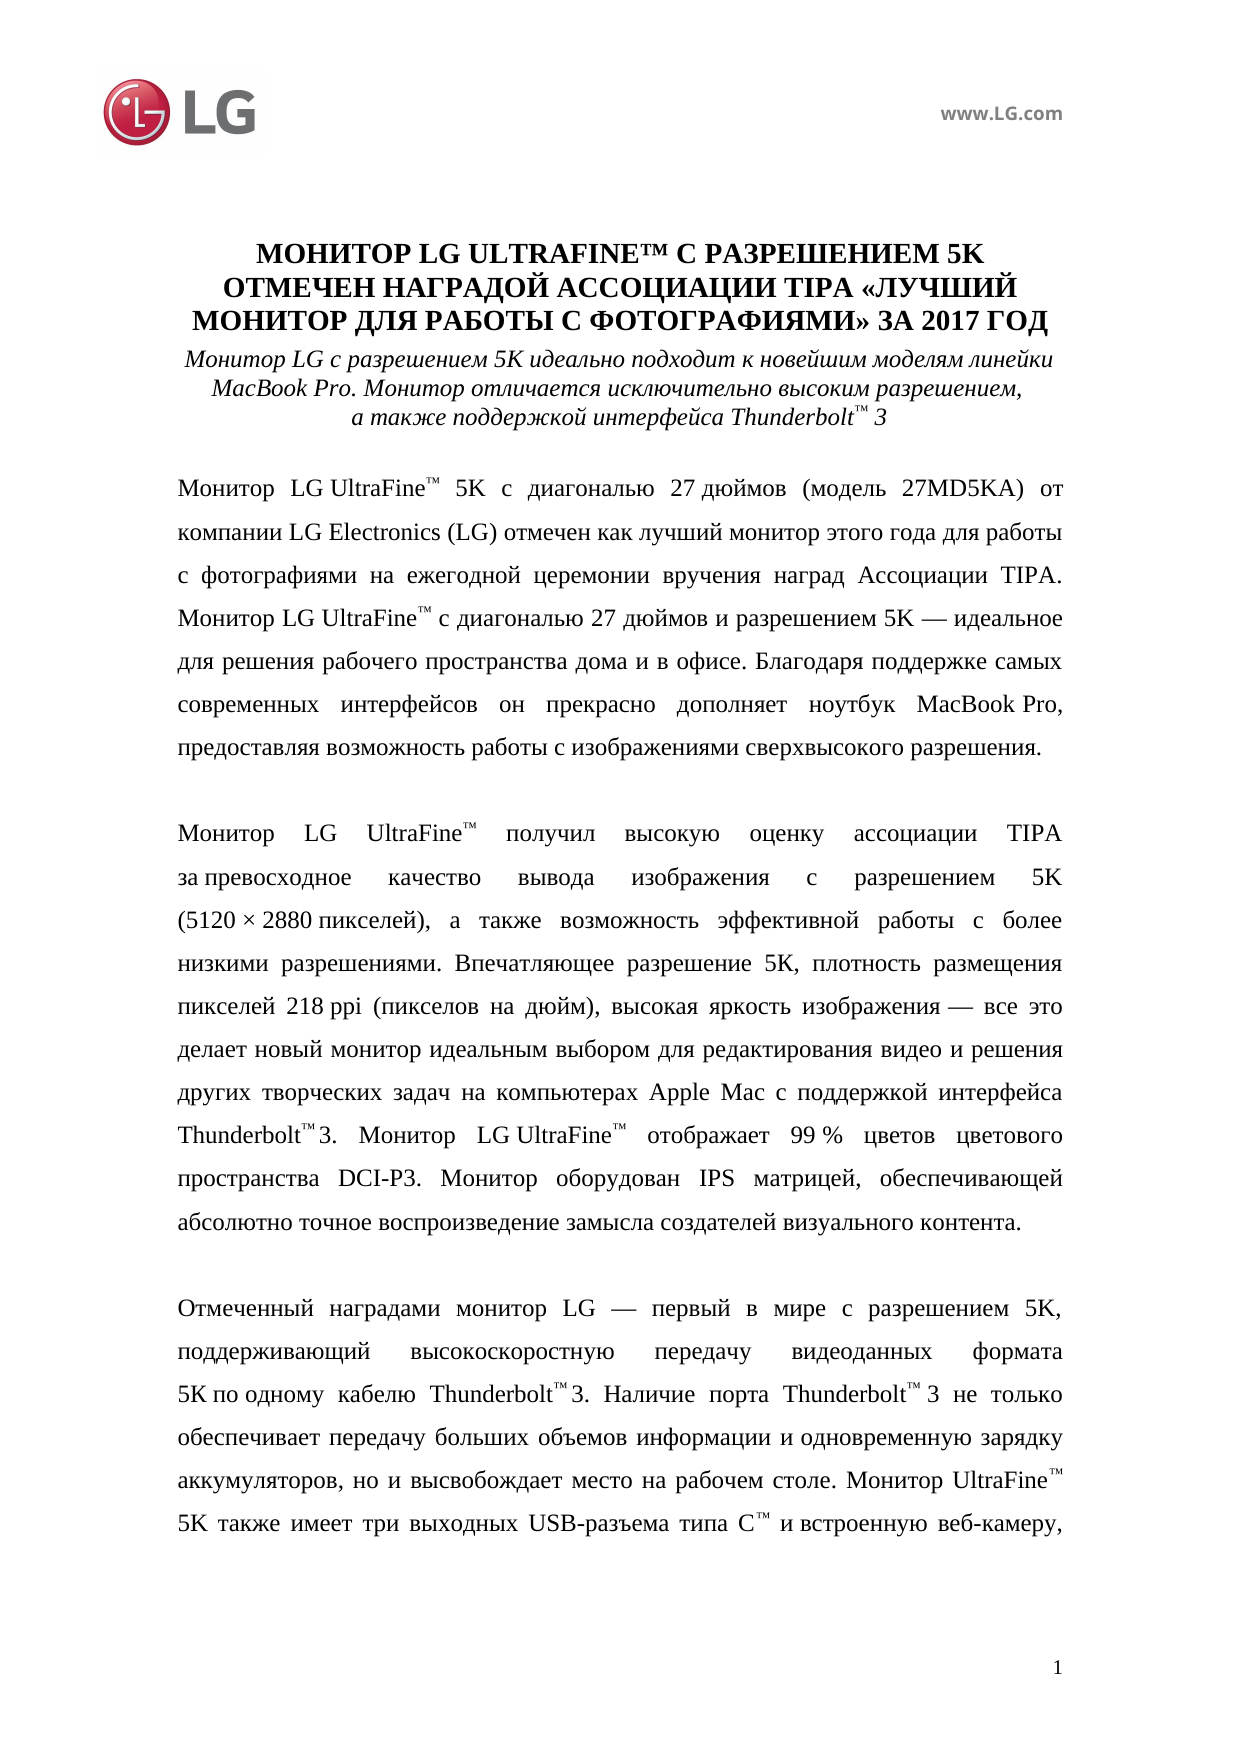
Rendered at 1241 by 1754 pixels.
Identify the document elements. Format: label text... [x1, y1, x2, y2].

text Монитор LG UltraFine™ 5K с диагональю 27 дюймов (модель 27MD5KA) от компании LG Electronics (LG) отмечен как лучший монитор этого года для работы с фотографиями на ежегодной церемонии вручения наград Ассоциации TIPA. Монитор LG UltraFine™ с диагональю 27 дюймов и разрешением 5K — идеальное для решения рабочего пространства дома и в офисе. Благодаря поддержке самых современных интерфейсов он прекрасно дополняет ноутбук MacBook Pro, предоставляя возможность работы с изображениями сверхвысокого разрешения. [177, 473, 1063, 761]
text Монитор LG с разрешением 5К идеально подходит к новейшим моделям линейки MacBook Pro. Монитор отличается исключительно высоким разрешением, а также поддержкой интерфейса Thunderbolt™ 3 [177, 344, 1063, 430]
text МОНИТОР LG ULTRAFINE™ С РАЗРЕШЕНИЕМ 5K [177, 236, 1063, 270]
text ОТМЕЧЕН НАГРАДОЙ АССОЦИАЦИИ TIPA «ЛУЧШИЙ МОНИТОР ДЛЯ РАБОТЫ С ФОТОГРАФИЯМИ» ЗА 2017 ГОД [177, 270, 1063, 337]
picture [94, 69, 269, 155]
text Монитор LG UltraFine™ получил высокую оценку ассоциации TIPA за превосходное качество вывода изображения с разрешением 5K (5120 × 2880 пикселей), а также возможность эффективной работы с более низкими разрешениями. Впечатляющее разрешение 5К, плотность размещения пикселей 218 ppi (пикселов на дюйм), высокая яркость изображения — все это делает новый монитор идеальным выбором для редактирования видео и решения других творческих задач на компьютерах Apple Mac с поддержкой интерфейса Thunderbolt™ 3. Монитор LG UltraFine™ отображает 99 % цветов цветового пространства DCI-P3. Монитор оборудован IPS матрицей, обеспечивающей абсолютно точное воспроизведение замысла создателей визуального контента. [177, 818, 1063, 1235]
